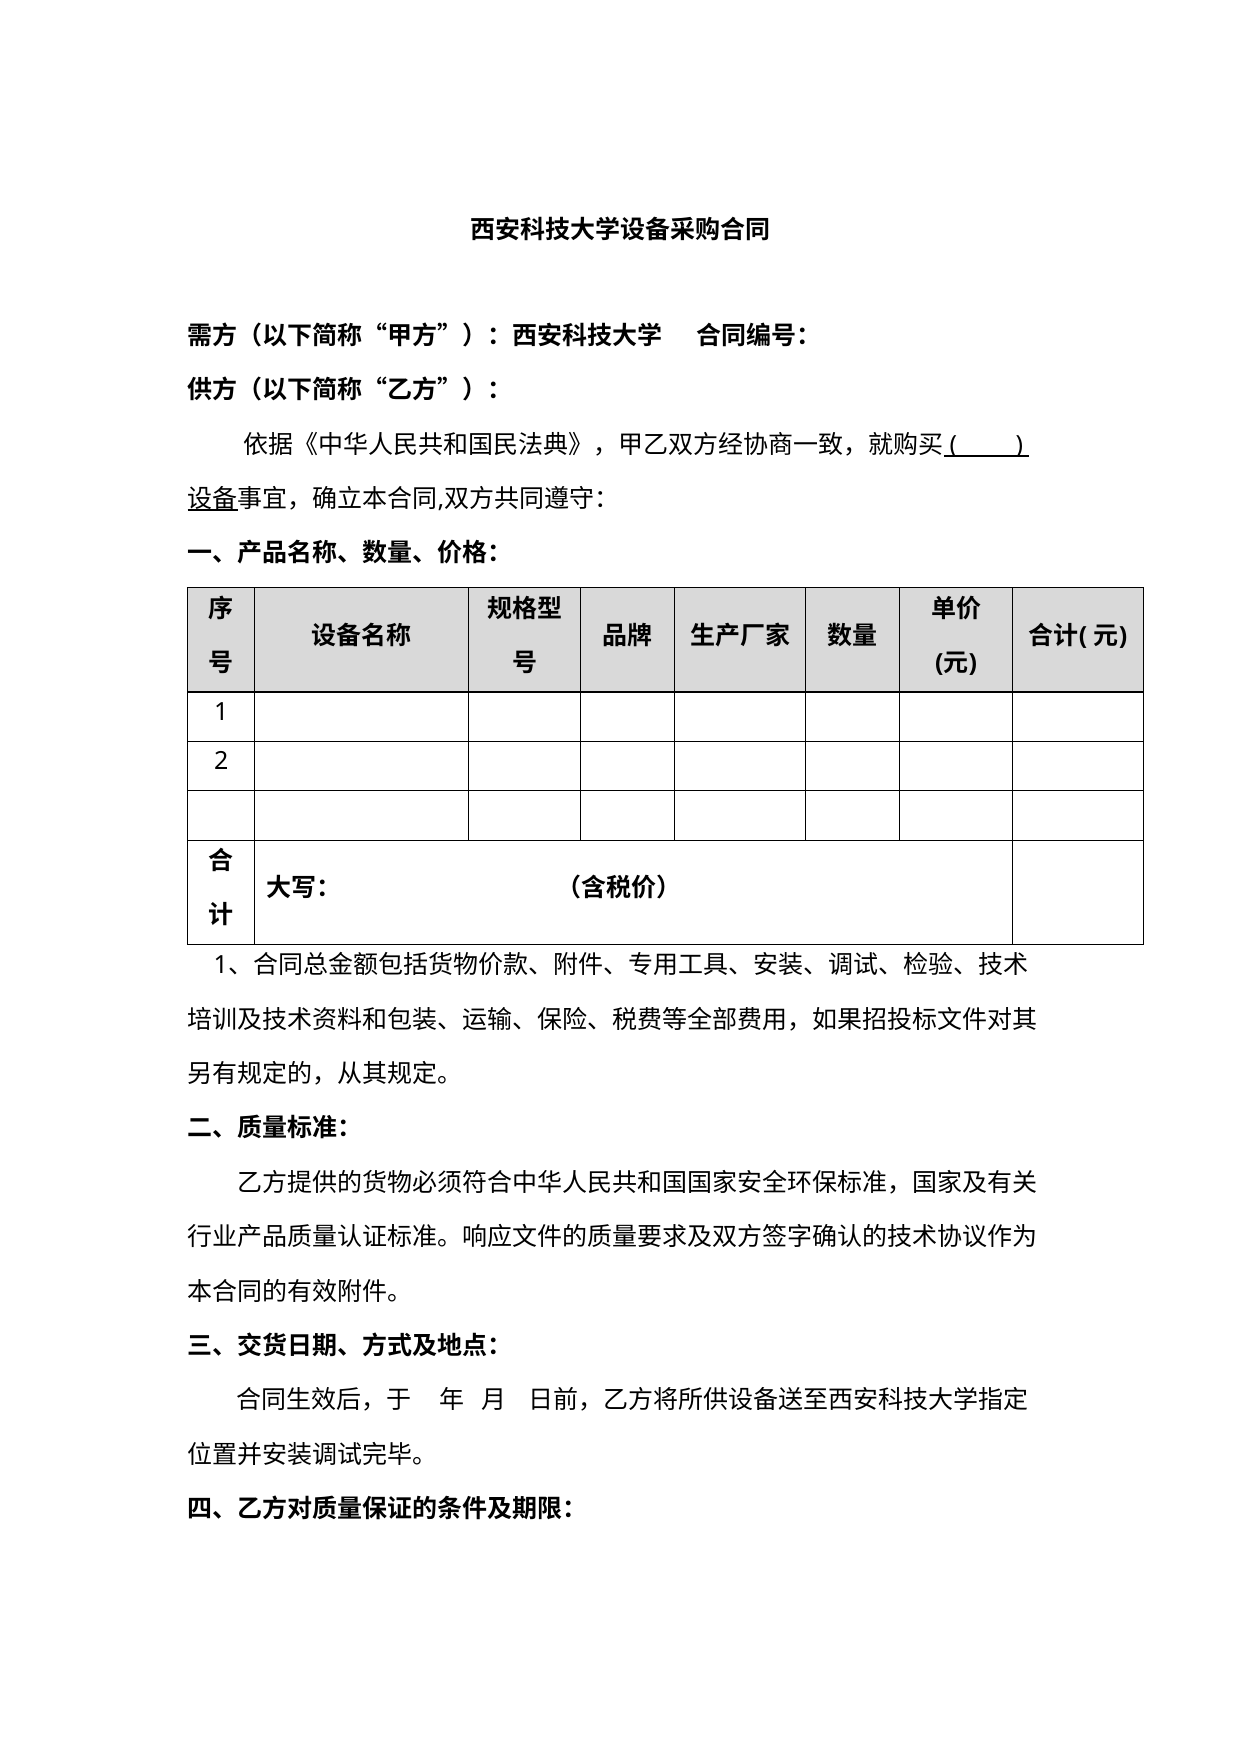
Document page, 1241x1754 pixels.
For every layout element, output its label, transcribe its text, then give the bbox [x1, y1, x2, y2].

table_cell 1 [188, 693, 254, 741]
table_header 规格型号 [469, 588, 580, 691]
table_header 生产厂家 [675, 588, 805, 691]
table_cell [1013, 693, 1143, 741]
table_cell [1013, 742, 1143, 790]
text 供方（以下简称“乙方”）： [187, 370, 1053, 406]
table_cell 合计 [188, 841, 254, 944]
table_cell [255, 791, 468, 839]
table_header 设备名称 [255, 588, 468, 691]
table_cell [806, 742, 899, 790]
text 一、产品名称、数量、价格： [187, 533, 1053, 569]
text 三、交货日期、方式及地点： [187, 1325, 1053, 1362]
text 乙方提供的货物必须符合中华人民共和国国家安全环保标准，国家及有关行业产品质量认证标准。响应文件的质量要求及双方签字确认的技术协议作为本合同的有效附件。 [187, 1162, 1053, 1307]
table_cell [469, 742, 580, 790]
text 需方（以下简称“甲方”）：西安科技大学 合同编号： [187, 315, 1125, 352]
table_cell [581, 693, 674, 741]
table_cell [188, 791, 254, 839]
text 依据《中华人民共和国民法典》，甲乙双方经协商一致，就购买 ( ) 设备事宜，确立本合同,双方共同遵守： [187, 424, 1053, 515]
table_cell [1013, 841, 1143, 944]
table_cell [900, 791, 1012, 839]
table_cell [255, 693, 468, 741]
text 四、乙方对质量保证的条件及期限： [187, 1488, 1053, 1525]
text 1、合同总金额包括货物价款、附件、专用工具、安装、调试、检验、技术培训及技术资料和包装、运输、保险、税费等全部费用，如果招投标文件对其另有规定的，从其规定。 [187, 945, 1053, 1090]
table_cell [806, 791, 899, 839]
table_cell [469, 791, 580, 839]
table_cell [255, 742, 468, 790]
table_cell [675, 742, 805, 790]
table_cell [581, 742, 674, 790]
table_cell [581, 791, 674, 839]
text 西安科技大学设备采购合同 [187, 162, 1053, 246]
table_cell [1013, 791, 1143, 839]
table_cell [900, 742, 1012, 790]
table_cell [469, 693, 580, 741]
table_cell 2 [188, 742, 254, 790]
table_cell [806, 693, 899, 741]
table_cell [675, 791, 805, 839]
table_cell 大写： （含税价） [255, 841, 1012, 944]
table_header 单价(元) [900, 588, 1012, 691]
table_cell [675, 693, 805, 741]
table_header 品牌 [581, 588, 674, 691]
text 二、质量标准： [187, 1108, 1053, 1144]
table_header 数量 [806, 588, 899, 691]
table_header 序号 [188, 588, 254, 691]
table_header 合计( 元) [1013, 588, 1143, 691]
table_cell [900, 693, 1012, 741]
text 合同生效后，于 年 月 日前，乙方将所供设备送至西安科技大学指定位置并安装调试完毕。 [187, 1380, 1053, 1470]
